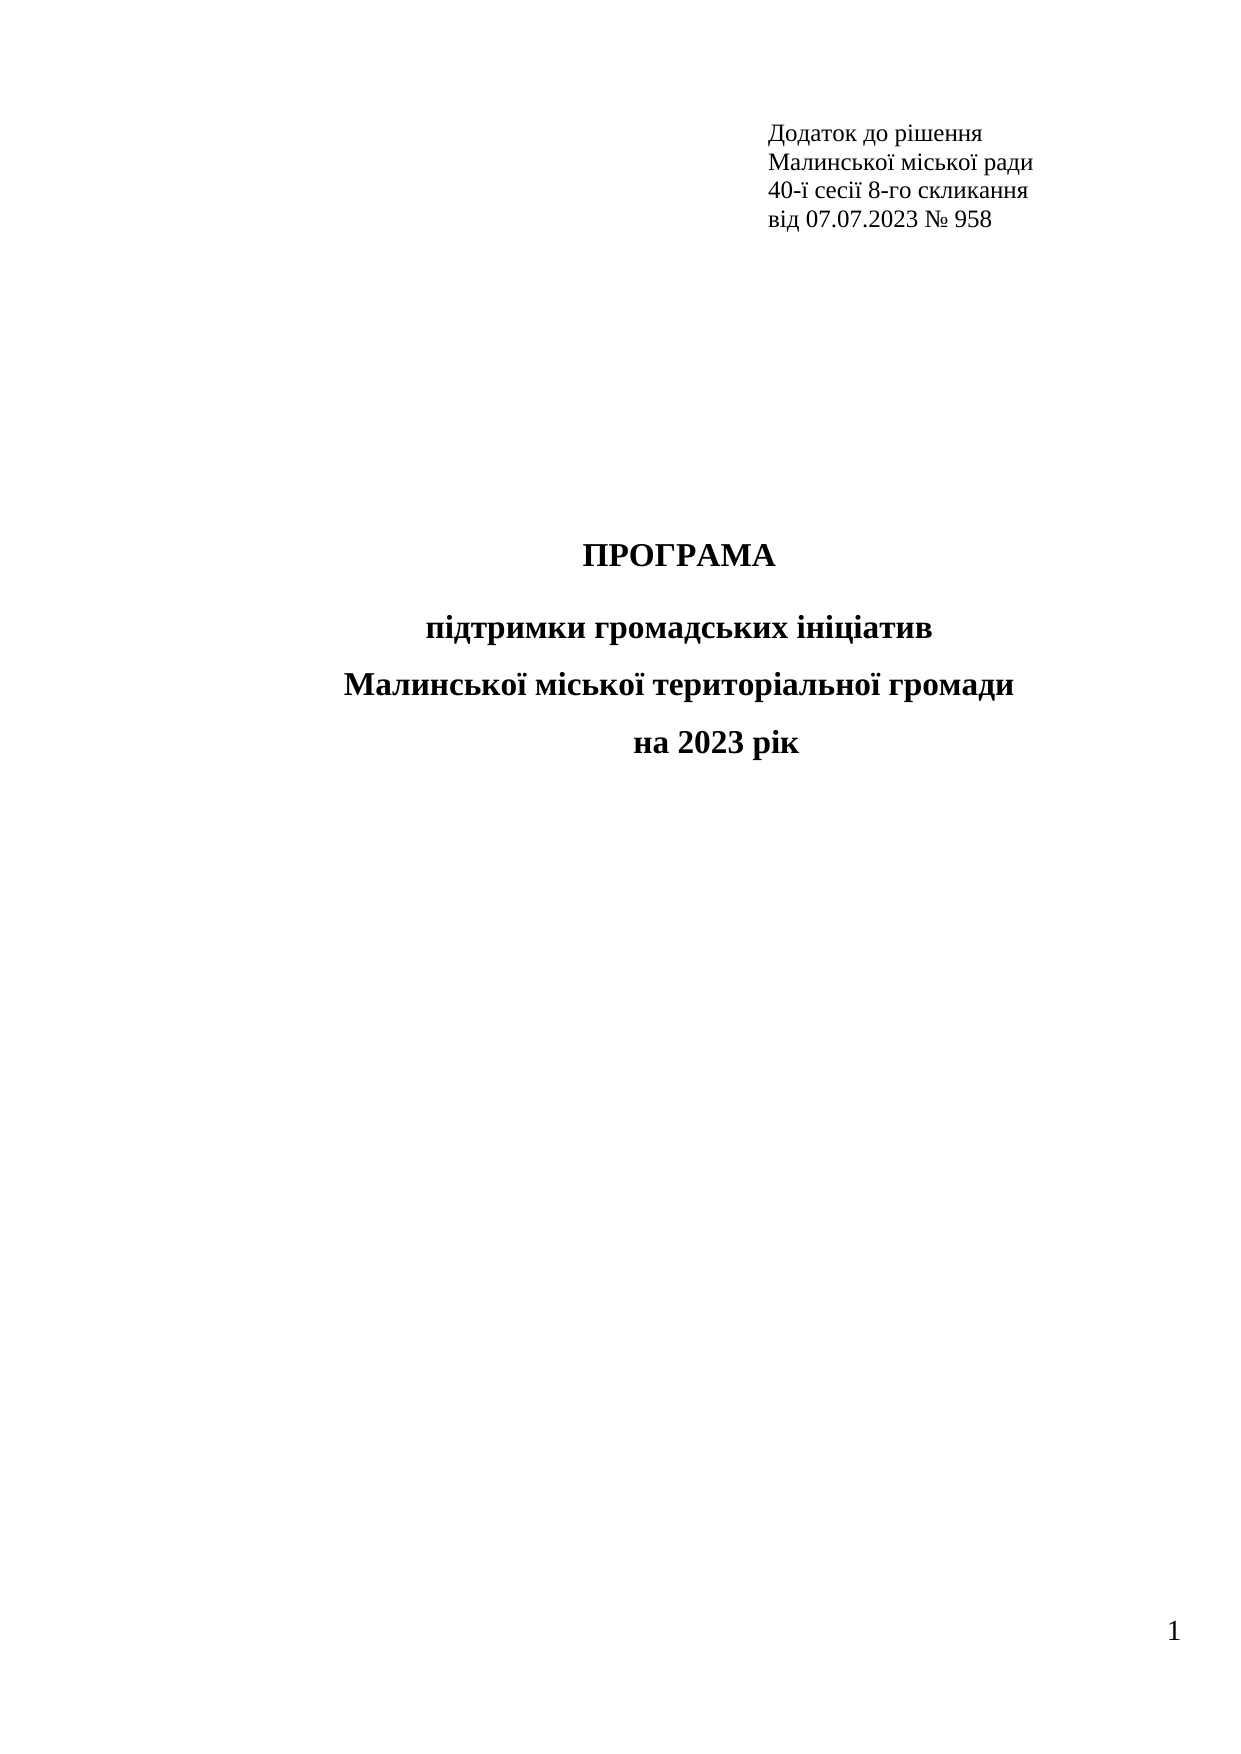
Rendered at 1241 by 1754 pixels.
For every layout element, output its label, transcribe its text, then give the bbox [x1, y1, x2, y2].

text Малинської міської ради [768, 147, 1181, 176]
text на 2023 рік [177, 722, 1181, 760]
text Додаток до рішення [768, 118, 1181, 147]
text 40-ї сесії 8-го скликання [768, 176, 1181, 204]
text від 07.07.2023 № 958 [768, 204, 1181, 233]
text Малинської міської територіальної громади [177, 664, 1181, 703]
text підтримки громадських ініціатив [177, 607, 1181, 645]
text ПРОГРАМА [177, 535, 1181, 573]
